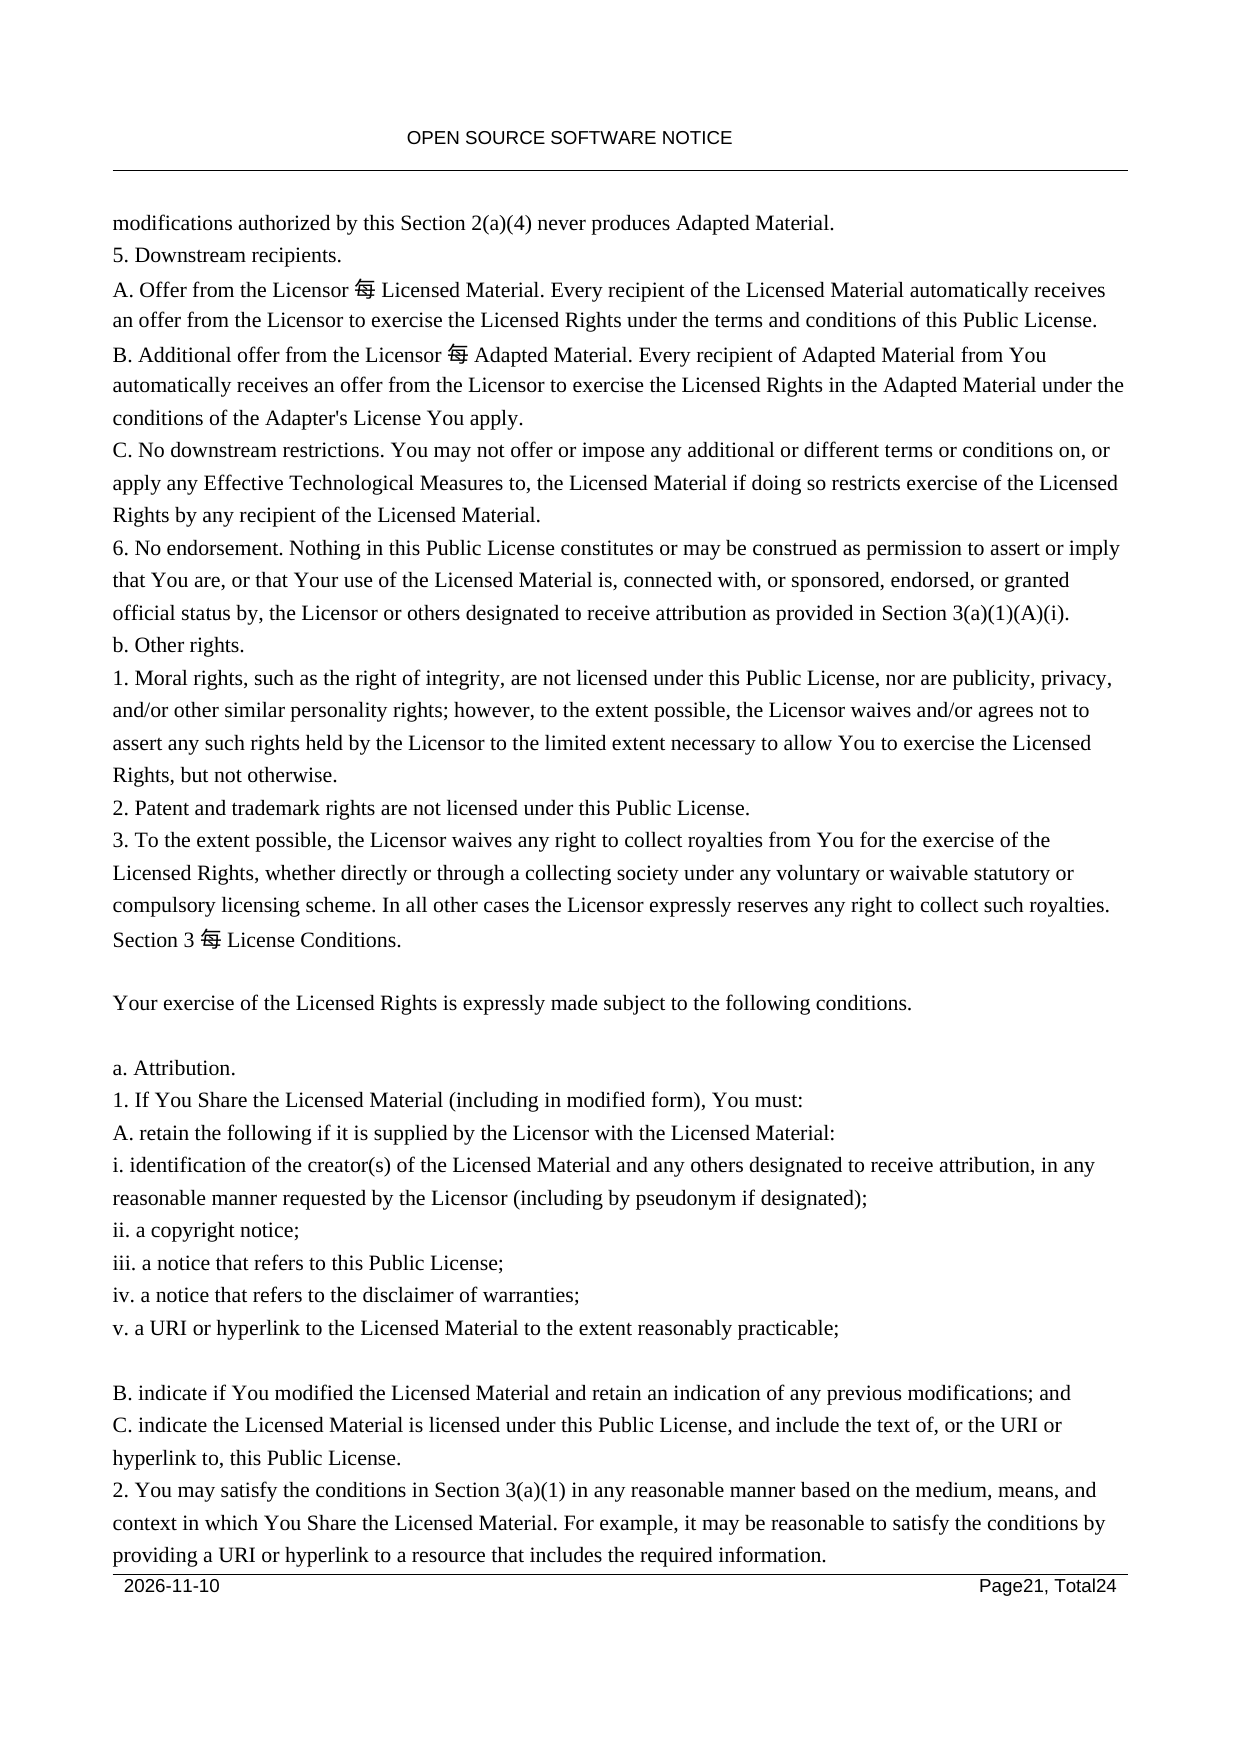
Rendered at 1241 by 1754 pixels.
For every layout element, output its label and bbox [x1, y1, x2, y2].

text [112, 206, 1128, 1571]
